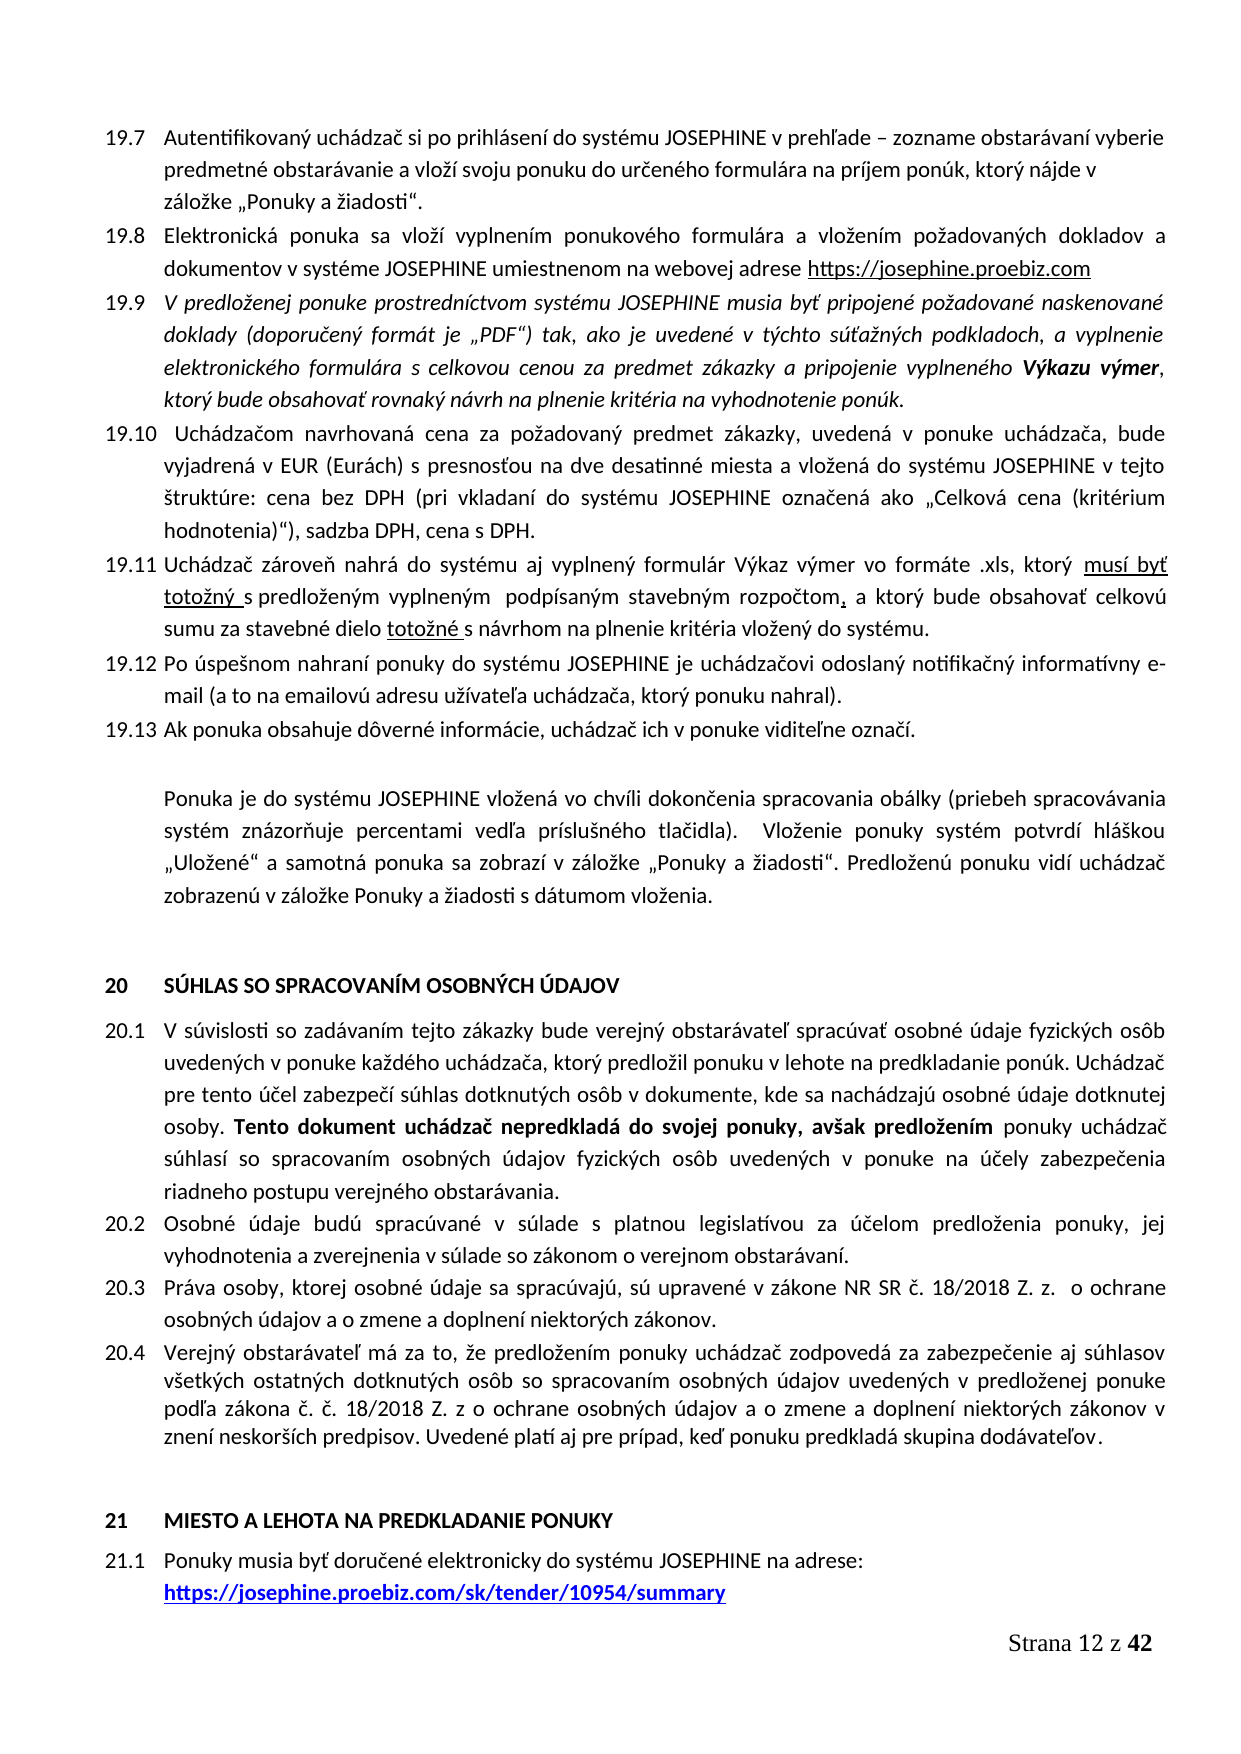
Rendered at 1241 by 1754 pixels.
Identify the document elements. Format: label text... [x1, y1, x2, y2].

list Práva osoby, ktorej osobné údaje sa spracúvajú, sú upravené v zákone NR SR č. 18/2018 Z. z. o ochrane osobných údajov a o zmene a doplnení niektorých zákonov. [104, 1273, 1167, 1333]
text Ponuka je do systému JOSEPHINE vložená vo chvíli dokončenia spracovania obálky (priebeh spracovávania systém znázorňuje percentami vedľa príslušného tlačidla). Vloženie ponuky systém potvrdí hláškou „Uložené“ a samotná ponuka sa zobrazí v záložke „Ponuky a žiadosti“. Predloženú ponuku vidí uchádzač zobrazenú v záložke Ponuky a žiadosti s dátumom vloženia. [164, 784, 1167, 909]
list V súvislosti so zadávaním tejto zákazky bude verejný obstarávateľ spracúvať osobné údaje fyzických osôb uvedených v ponuke každého uchádzača, ktorý predložil ponuku v lehote na predkladanie ponúk. Uchádzač pre tento účel zabezpečí súhlas dotknutých osôb v dokumente, kde sa nachádzajú osobné údaje dotknutej osoby. Tento dokument uchádzač nepredkladá do svojej ponuky, avšak predložením ponuky uchádzač súhlasí so spracovaním osobných údajov fyzických osôb uvedených v ponuke na účely zabezpečenia riadneho postupu verejného obstarávania. [104, 1016, 1167, 1205]
list Autentifikovaný uchádzač si po prihlásení do systému JOSEPHINE v prehľade – zozname obstarávaní vyberie predmetné obstarávanie a vloží svoju ponuku do určeného formulára na príjem ponúk, ktorý nájde v záložke „Ponuky a žiadosti“. [104, 123, 1167, 215]
list Uchádzač zároveň nahrá do systému aj vyplnený formulár Výkaz výmer vo formáte .xls, ktorý musí byť totožný s predloženým vyplneným podpísaným stavebným rozpočtom, a ktorý bude obsahovať celkovú sumu za stavebné dielo totožné s návrhom na plnenie kritéria vložený do systému. [104, 550, 1167, 642]
list V predloženej ponuke prostredníctvom systému JOSEPHINE musia byť pripojené požadované naskenované doklady (doporučený formát je „PDF“) tak, ako je uvedené v týchto súťažných podkladoch, a vyplnenie elektronického formulára s celkovou cenou za predmet zákazky a pripojenie vyplneného Výkazu výmer, ktorý bude obsahovať rovnaký návrh na plnenie kritéria na vyhodnotenie ponúk. [104, 288, 1167, 413]
list Elektronická ponuka sa vloží vyplnením ponukového formulára a vložením požadovaných dokladov a dokumentov v systéme JOSEPHINE umiestnenom na webovej adrese https://josephine.proebiz.com [104, 222, 1167, 282]
list Miesto a lehota nA predkladanie ponuky [104, 1506, 1167, 1534]
list Ponuky musia byť doručené elektronicky do systému JOSEPHINE na adrese: [104, 1546, 1167, 1574]
list Osobné údaje budú spracúvané v súlade s platnou legislatívou za účelom predloženia ponuky, jej vyhodnotenia a zverejnenia v súlade so zákonom o verejnom obstarávaní. [104, 1209, 1167, 1269]
list Verejný obstarávateľ má za to, že predložením ponuky uchádzač zodpovedá za zabezpečenie aj súhlasov všetkých ostatných dotknutých osôb so spracovaním osobných údajov uvedených v predloženej ponuke podľa zákona č. č. 18/2018 Z. z o ochrane osobných údajov a o zmene a doplnení niektorých zákonov v znení neskorších predpisov. Uvedené platí aj pre prípad, keď ponuku predkladá skupina dodávateľov. [104, 1338, 1167, 1450]
list Ak ponuka obsahuje dôverné informácie, uchádzač ich v ponuke viditeľne označí. [104, 715, 1167, 743]
list súhlas so spracovaním osobných údajov [104, 971, 1167, 999]
list https://josephine.proebiz.com/sk/tender/10954/summary [126, 1578, 1167, 1607]
list Po úspešnom nahraní ponuky do systému JOSEPHINE je uchádzačovi odoslaný notifikačný informatívny e-mail (a to na emailovú adresu užívateľa uchádzača, ktorý ponuku nahral). [104, 649, 1167, 709]
list Uchádzačom navrhovaná cena za požadovaný predmet zákazky, uvedená v ponuke uchádzača, bude vyjadrená v EUR (Eurách) s presnosťou na dve desatinné miesta a vložená do systému JOSEPHINE v tejto štruktúre: cena bez DPH (pri vkladaní do systému JOSEPHINE označená ako „Celková cena (kritérium hodnotenia)“), sadzba DPH, cena s DPH. [104, 419, 1167, 544]
